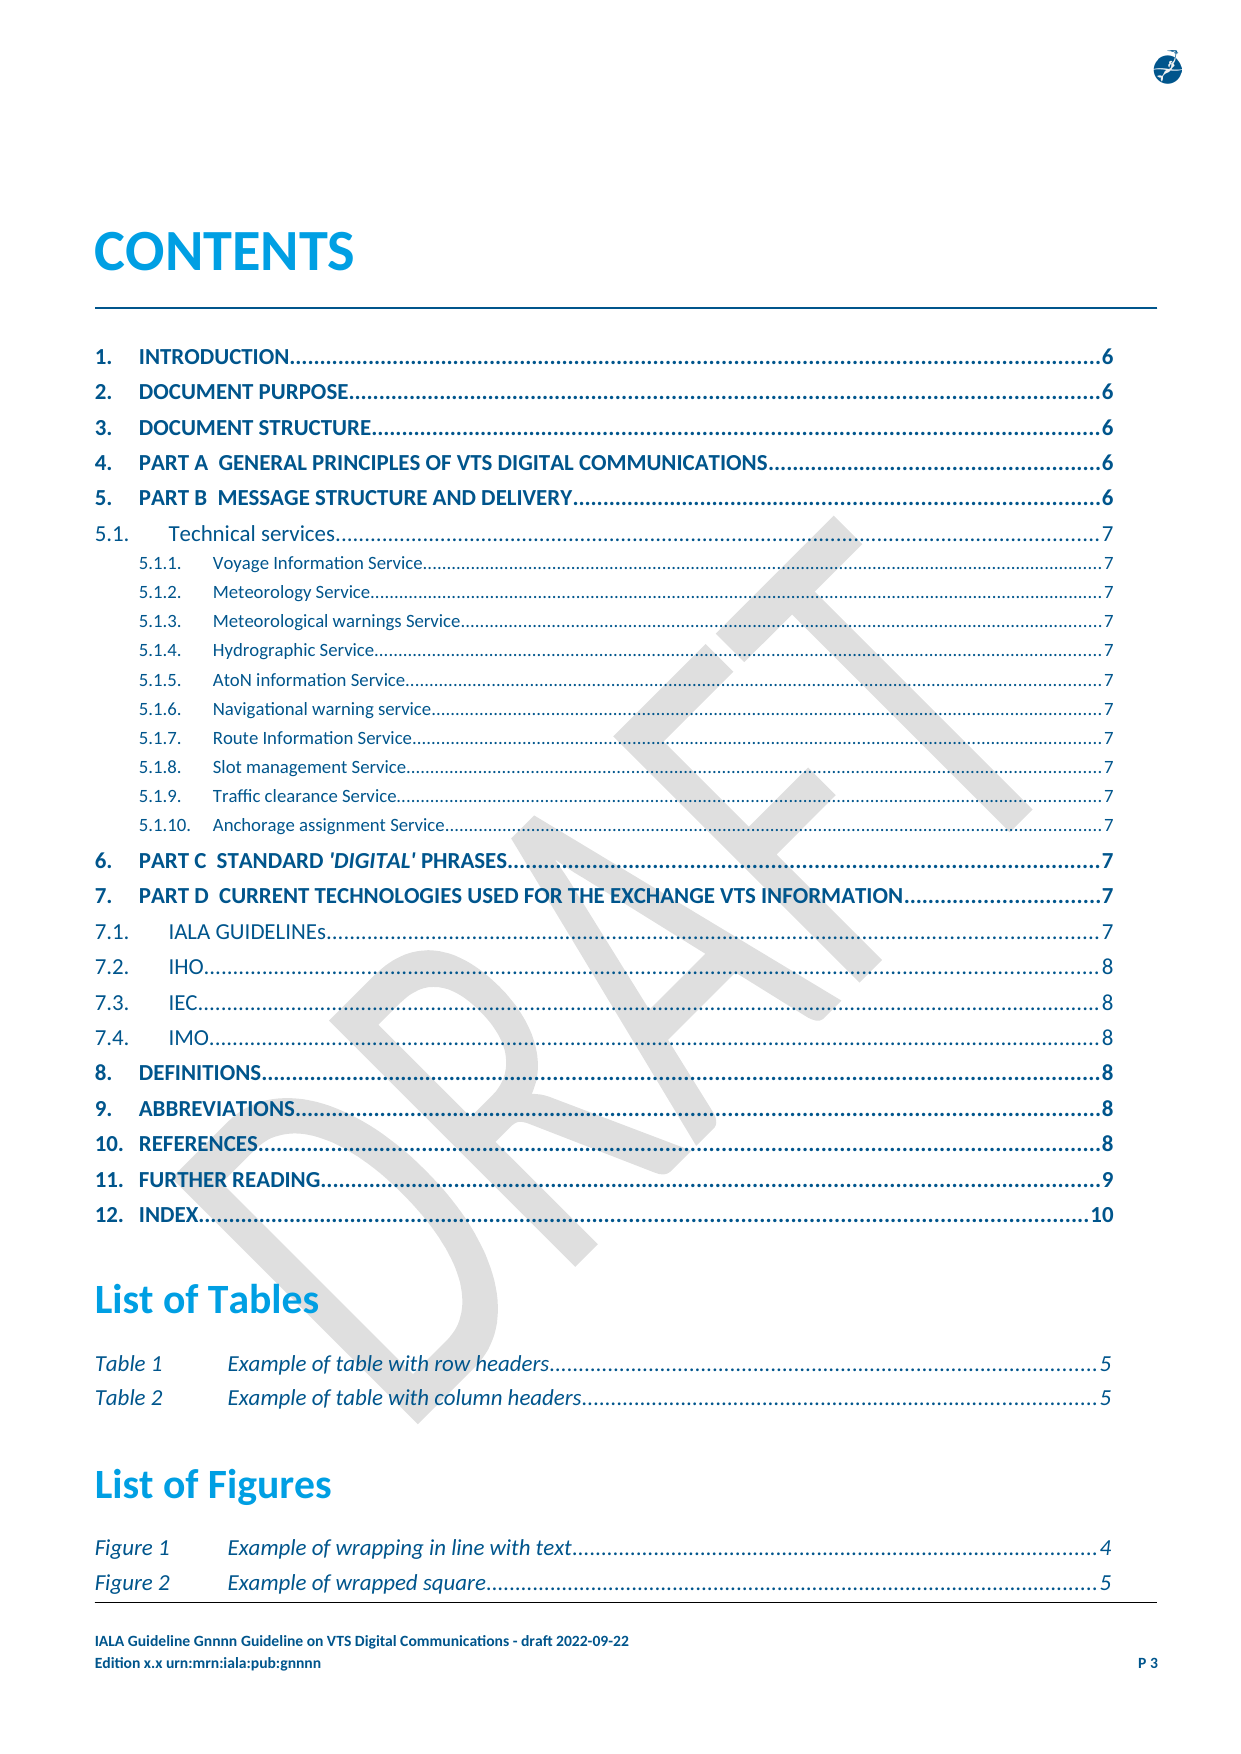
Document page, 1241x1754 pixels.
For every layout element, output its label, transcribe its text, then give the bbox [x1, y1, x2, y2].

text 5. part b message structure and delivery 6 [94, 480, 1113, 511]
list List of Tables [94, 1273, 1157, 1324]
text 5.1. Technical services 7 [94, 516, 1113, 547]
text 7.2. IHO 8 [94, 949, 1113, 980]
list List of Figures [94, 1458, 1157, 1508]
text 5.1.9. Traffic clearance Service 7 [139, 784, 1157, 807]
text 5.1.3. Meteorological warnings Service 7 [139, 609, 1157, 632]
text Figure 2 Example of wrapped square 5 [94, 1568, 1113, 1596]
text 5.1.6. Navigational warning service 7 [139, 697, 1157, 720]
text 5.1.2. Meteorology Service 7 [139, 580, 1157, 603]
text 5.1.7. Route Information Service 7 [139, 726, 1157, 749]
text 5.1.1. Voyage Information Service 7 [139, 551, 1157, 574]
text 5.1.5. AtoN information Service 7 [139, 668, 1157, 691]
text 2. DOCUMENT PURPOSE 6 [94, 374, 1113, 405]
text 7. part D current technologies used for the exchange VTS information 7 [94, 878, 1113, 909]
text 3. DOCUMENT STRUCTURE 6 [94, 409, 1113, 441]
text 7.4. IMO 8 [94, 1020, 1113, 1051]
text 12. Index 10 [94, 1197, 1113, 1228]
text 11. Further reading 9 [94, 1161, 1113, 1193]
text 7.3. IEC 8 [94, 984, 1113, 1016]
text 9. abbreviations 8 [94, 1091, 1113, 1122]
text 7.1. IALA GUIDELINEs 7 [94, 913, 1113, 945]
text 8. DEFINITIONS 8 [94, 1055, 1113, 1086]
text 5.1.8. Slot management Service 7 [139, 755, 1157, 778]
text Figure 1 Example of wrapping in line with text 4 [94, 1533, 1113, 1562]
picture [1122, 0, 1241, 119]
text 4. PART a general principles of vts digital communications 6 [94, 445, 1113, 476]
text 6. PART C Standard 'DIGITAL' phrases 7 [94, 843, 1113, 874]
text 5.1.10. Anchorage assignment Service 7 [139, 813, 1157, 836]
text Table 2 Example of table with column headers 5 [94, 1383, 1113, 1411]
text 1. INTRODUCTION 6 [94, 338, 1113, 370]
text 10. references 8 [94, 1126, 1113, 1157]
text 5.1.4. Hydrographic Service 7 [139, 638, 1157, 661]
text Table 1 Example of table with row headers 5 [94, 1349, 1113, 1377]
